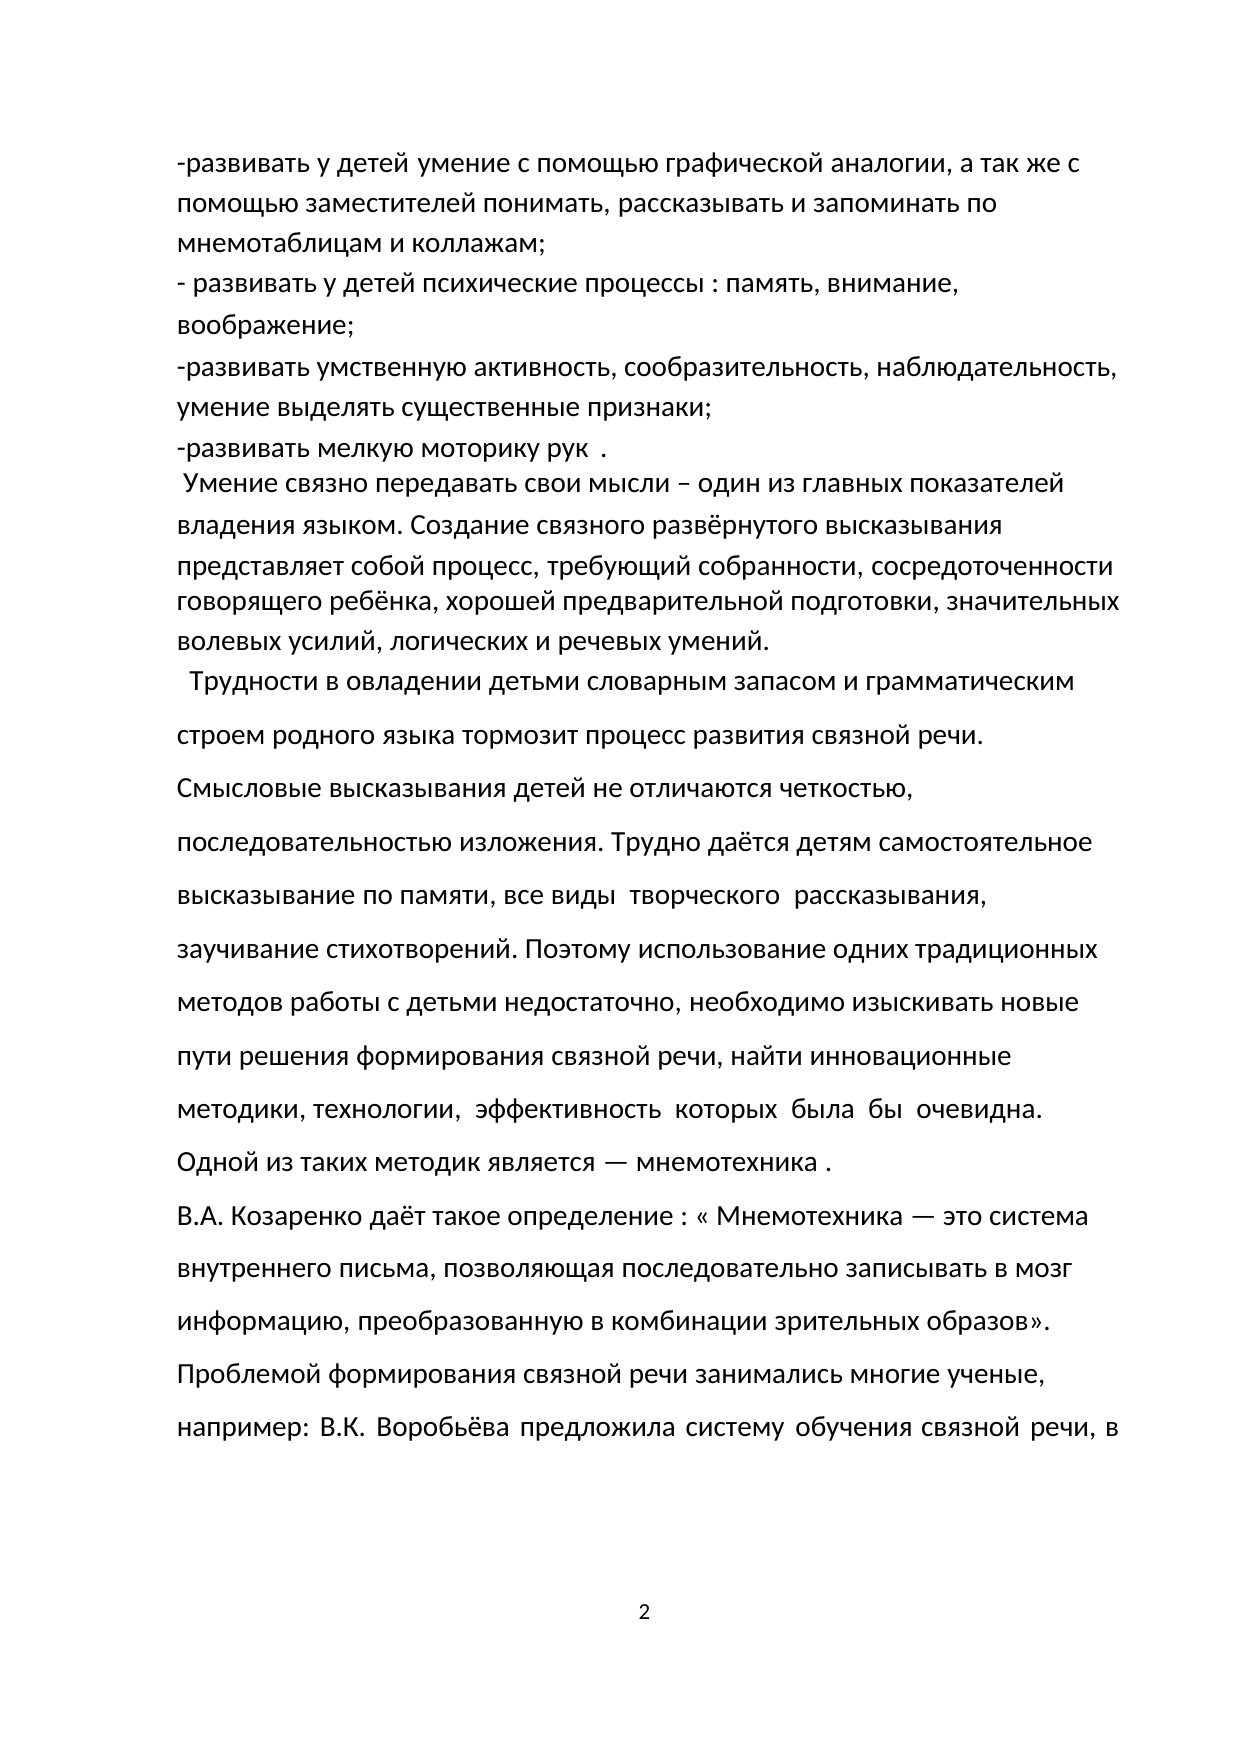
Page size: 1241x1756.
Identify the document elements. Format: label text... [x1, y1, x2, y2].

text В.А. Козаренко даёт такое определение : « Мнемотехника — это система внутреннего письма, позволяющая последовательно записывать в мозг информацию, преобразованную в комбинации зрительных образов». Проблемой формирования связной речи занимались многие ученые, например: В.К. Воробьёва предложила систему обучения связной речи, в [177, 1197, 1123, 1443]
text представляет собой процесс, требующий собранности, сосредоточенности [177, 548, 1136, 582]
text Умение связно передавать свои мысли – один из главных показателей владения языком. Создание связного развёрнутого высказывания [177, 464, 1136, 542]
text -развивать мелкую моторику рук . [177, 429, 1136, 464]
text -развивать у детей умение с помощью графической аналогии, а так же с помощью заместителей понимать, рассказывать и запоминать по мнемотаблицам и коллажам; [177, 144, 1101, 260]
text говорящего ребёнка, хорошей предварительной подготовки, значительных волевых усилий, логических и речевых умений. [177, 582, 1136, 658]
text -развивать умственную активность, сообразительность, наблюдательность, умение выделять существенные признаки; [177, 348, 1136, 424]
text Трудности в овладении детьми словарным запасом и грамматическим строем родного языка тормозит процесс развития связной речи. Смысловые высказывания детей не отличаются четкостью, последовательностью изложения. Трудно даётся детям самостоятельное высказывание по памяти, все виды творческого рассказывания, заучивание стихотворений. Поэтому использование одних традиционных методов работы с детьми недостаточно, необходимо изыскивать новые пути решения формирования связной речи, найти инновационные методики, технологии, эффективность которых была бы очевидна. Одной из таких методик является — мнемотехника . [177, 662, 1123, 1179]
list развивать у детей психические процессы : память, внимание, воображение; [177, 264, 960, 342]
